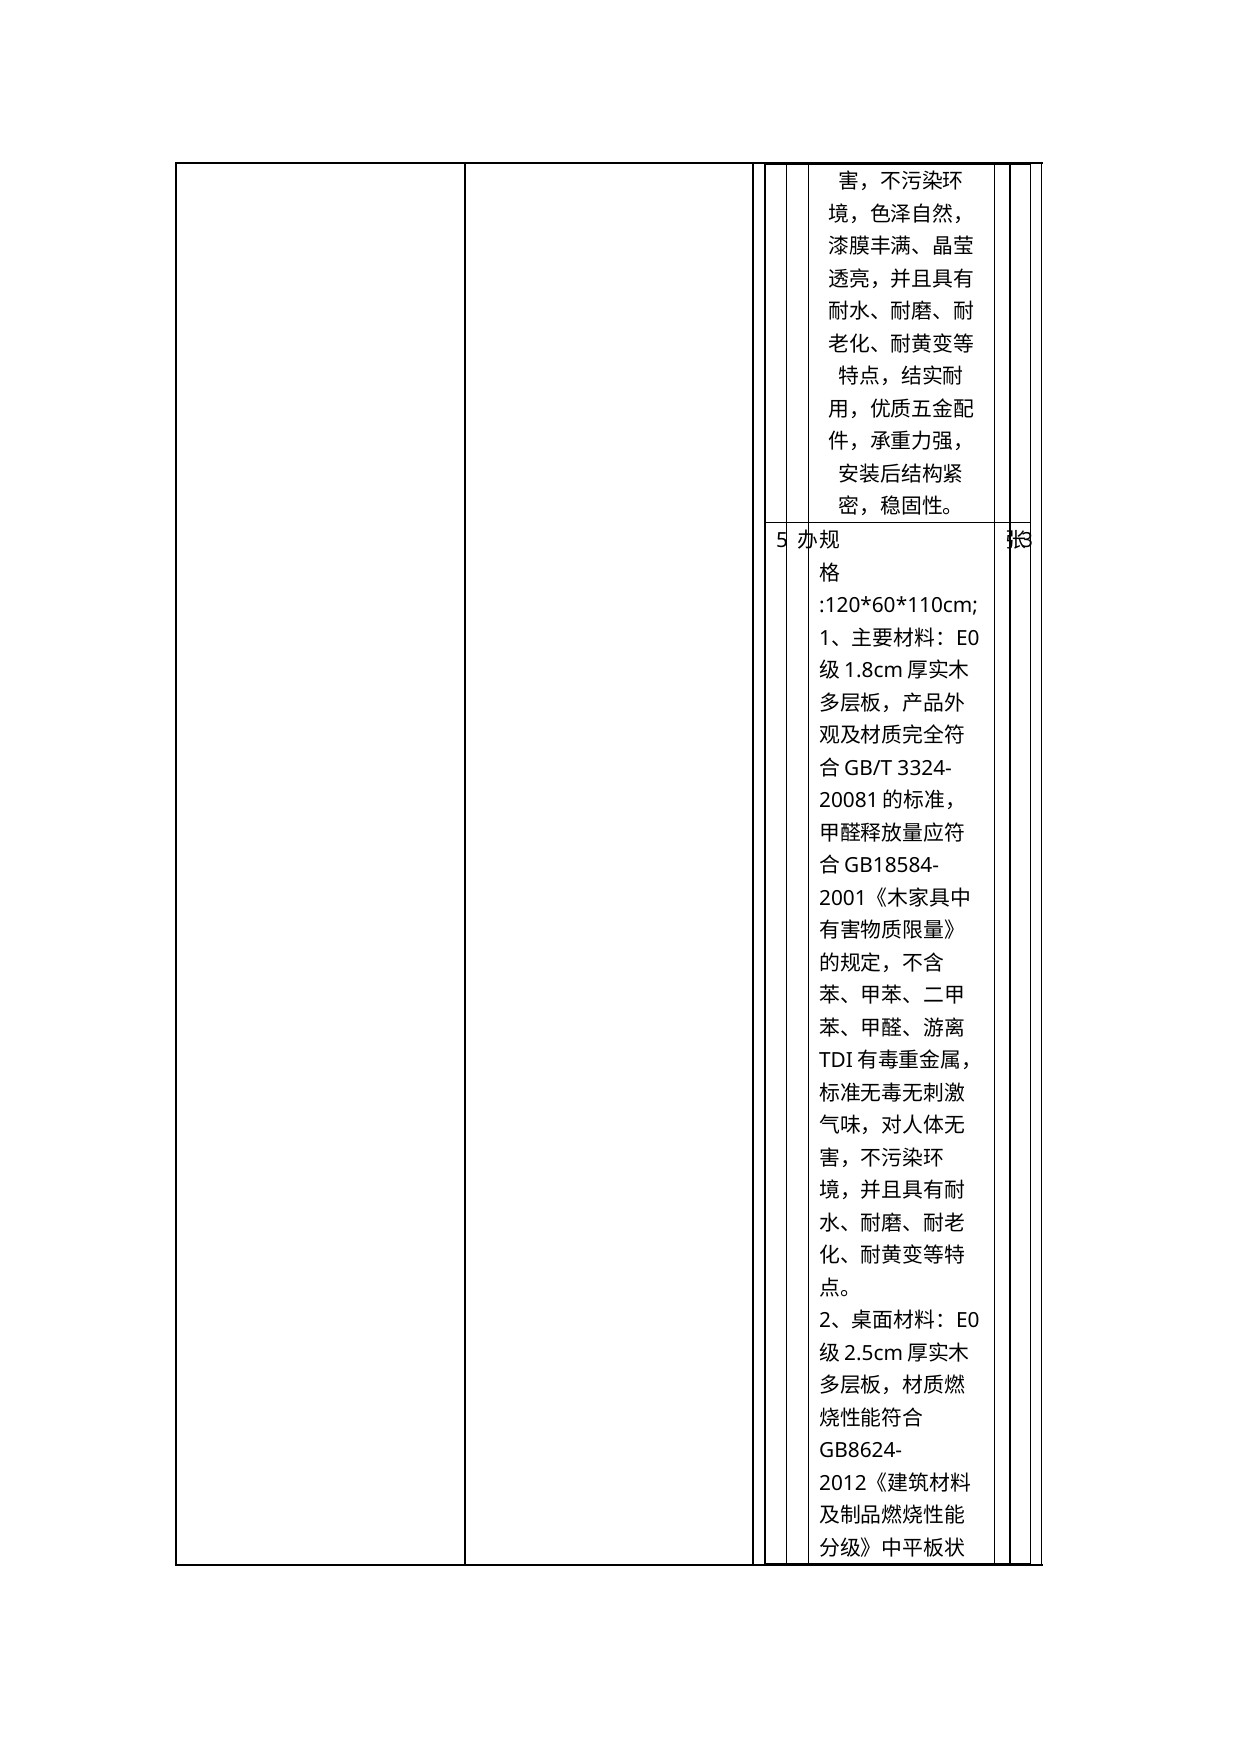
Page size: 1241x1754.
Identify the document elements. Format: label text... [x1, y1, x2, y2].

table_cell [809, 523, 994, 1563]
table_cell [809, 165, 994, 522]
table_cell [466, 164, 752, 1564]
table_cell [1011, 523, 1030, 1563]
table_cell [995, 165, 1009, 522]
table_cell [766, 165, 786, 522]
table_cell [1011, 165, 1030, 522]
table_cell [766, 523, 786, 1563]
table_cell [1031, 164, 1041, 1564]
table_cell 1 [177, 164, 464, 1564]
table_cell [787, 165, 808, 522]
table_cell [995, 523, 1009, 1563]
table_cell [787, 523, 808, 1563]
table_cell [754, 164, 764, 1564]
